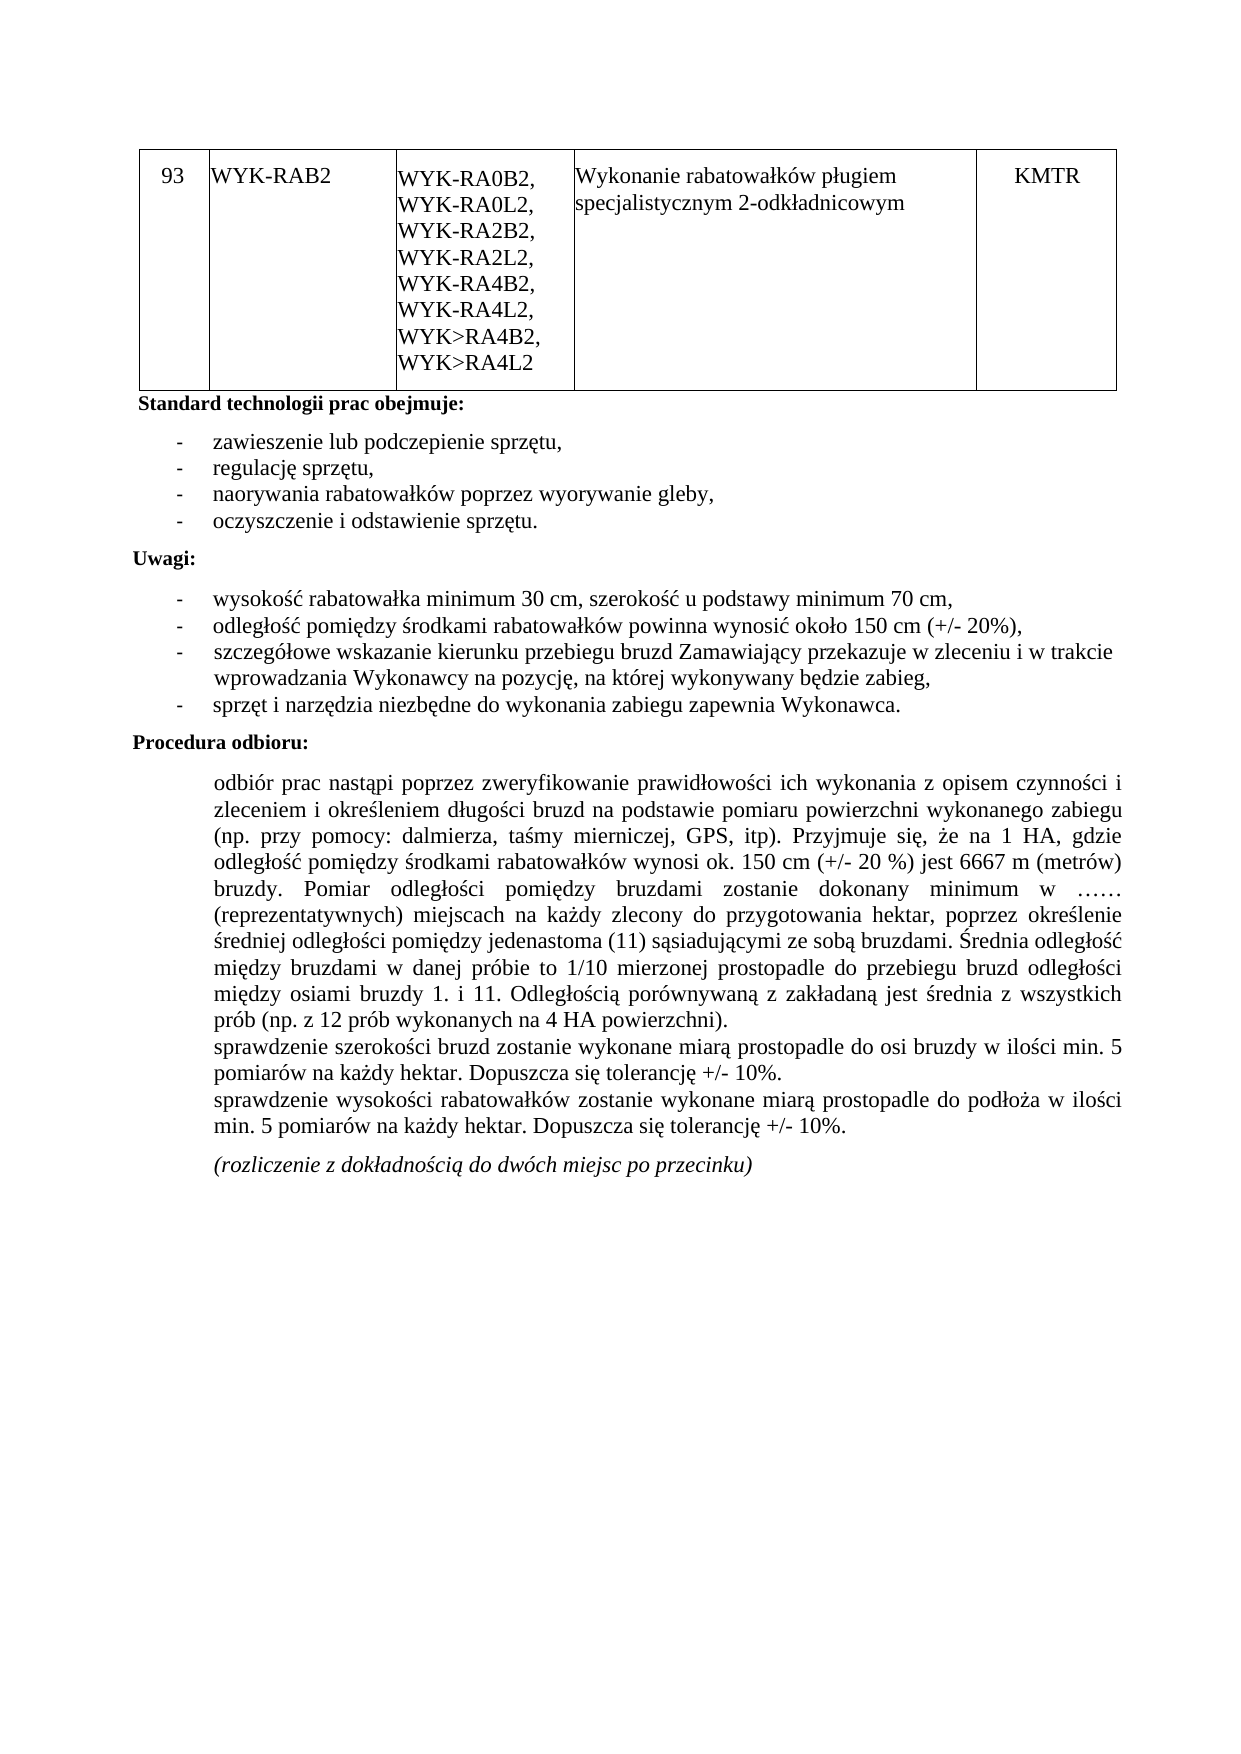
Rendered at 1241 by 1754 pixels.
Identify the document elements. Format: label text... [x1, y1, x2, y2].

text Uwagi: [132, 546, 1124, 570]
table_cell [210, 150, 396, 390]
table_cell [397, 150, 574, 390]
list sprzęt i narzędzia niezbędne do wykonania zabiegu zapewnia Wykonawca. [132, 691, 1124, 717]
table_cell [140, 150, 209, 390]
text (rozliczenie z dokładnością do dwóch miejsc po przecinku) [214, 1151, 1124, 1177]
text sprawdzenie wysokości rabatowałków zostanie wykonane miarą prostopadle do podłoża w ilości min. 5 pomiarów na każdy hektar. Dopuszcza się tolerancję +/- 10%. [214, 1086, 1124, 1138]
list naorywania rabatowałków poprzez wyorywanie gleby, [132, 481, 1124, 507]
list wysokość rabatowałka minimum 30 cm, szerokość u podstawy minimum 70 cm, [132, 585, 1124, 612]
list szczegółowe wskazanie kierunku przebiegu bruzd Zamawiający przekazuje w zleceniu i w trakcie wprowadzania Wykonawcy na pozycję, na której wykonywany będzie zabieg, [176, 638, 1124, 691]
list odległość pomiędzy środkami rabatowałków powinna wynosić około 150 cm (+/- 20%), [132, 612, 1124, 638]
list oczyszczenie i odstawienie sprzętu. [132, 507, 1124, 533]
text sprawdzenie szerokości bruzd zostanie wykonane miarą prostopadle do osi bruzdy w ilości min. 5 pomiarów na każdy hektar. Dopuszcza się tolerancję +/- 10%. [214, 1033, 1124, 1086]
text Standard technologii prac obejmuje: [138, 391, 1124, 415]
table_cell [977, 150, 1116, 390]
list regulację sprzętu, [132, 454, 1124, 481]
text odbiór prac nastąpi poprzez zweryfikowanie prawidłowości ich wykonania z opisem czynności i zleceniem i określeniem długości bruzd na podstawie pomiaru powierzchni wykonanego zabiegu (np. przy pomocy: dalmierza, taśmy mierniczej, GPS, itp). Przyjmuje się, że na 1 HA, gdzie odległość pomiędzy środkami rabatowałków wynosi ok. 150 cm (+/- 20 %) jest 6667 m (metrów) bruzdy. Pomiar odległości pomiędzy bruzdami zostanie dokonany minimum w …… (reprezentatywnych) miejscach na każdy zlecony do przygotowania hektar, poprzez określenie średniej odległości pomiędzy jedenastoma (11) sąsiadującymi ze sobą bruzdami. Średnia odległość między bruzdami w danej próbie to 1/10 mierzonej prostopadle do przebiegu bruzd odległości między osiami bruzdy 1. i 11. Odległością porównywaną z zakładaną jest średnia z wszystkich prób (np. z 12 prób wykonanych na 4 HA powierzchni). [214, 769, 1124, 1033]
text Procedura odbioru: [132, 730, 1124, 754]
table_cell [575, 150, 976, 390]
list zawieszenie lub podczepienie sprzętu, [132, 428, 1124, 454]
